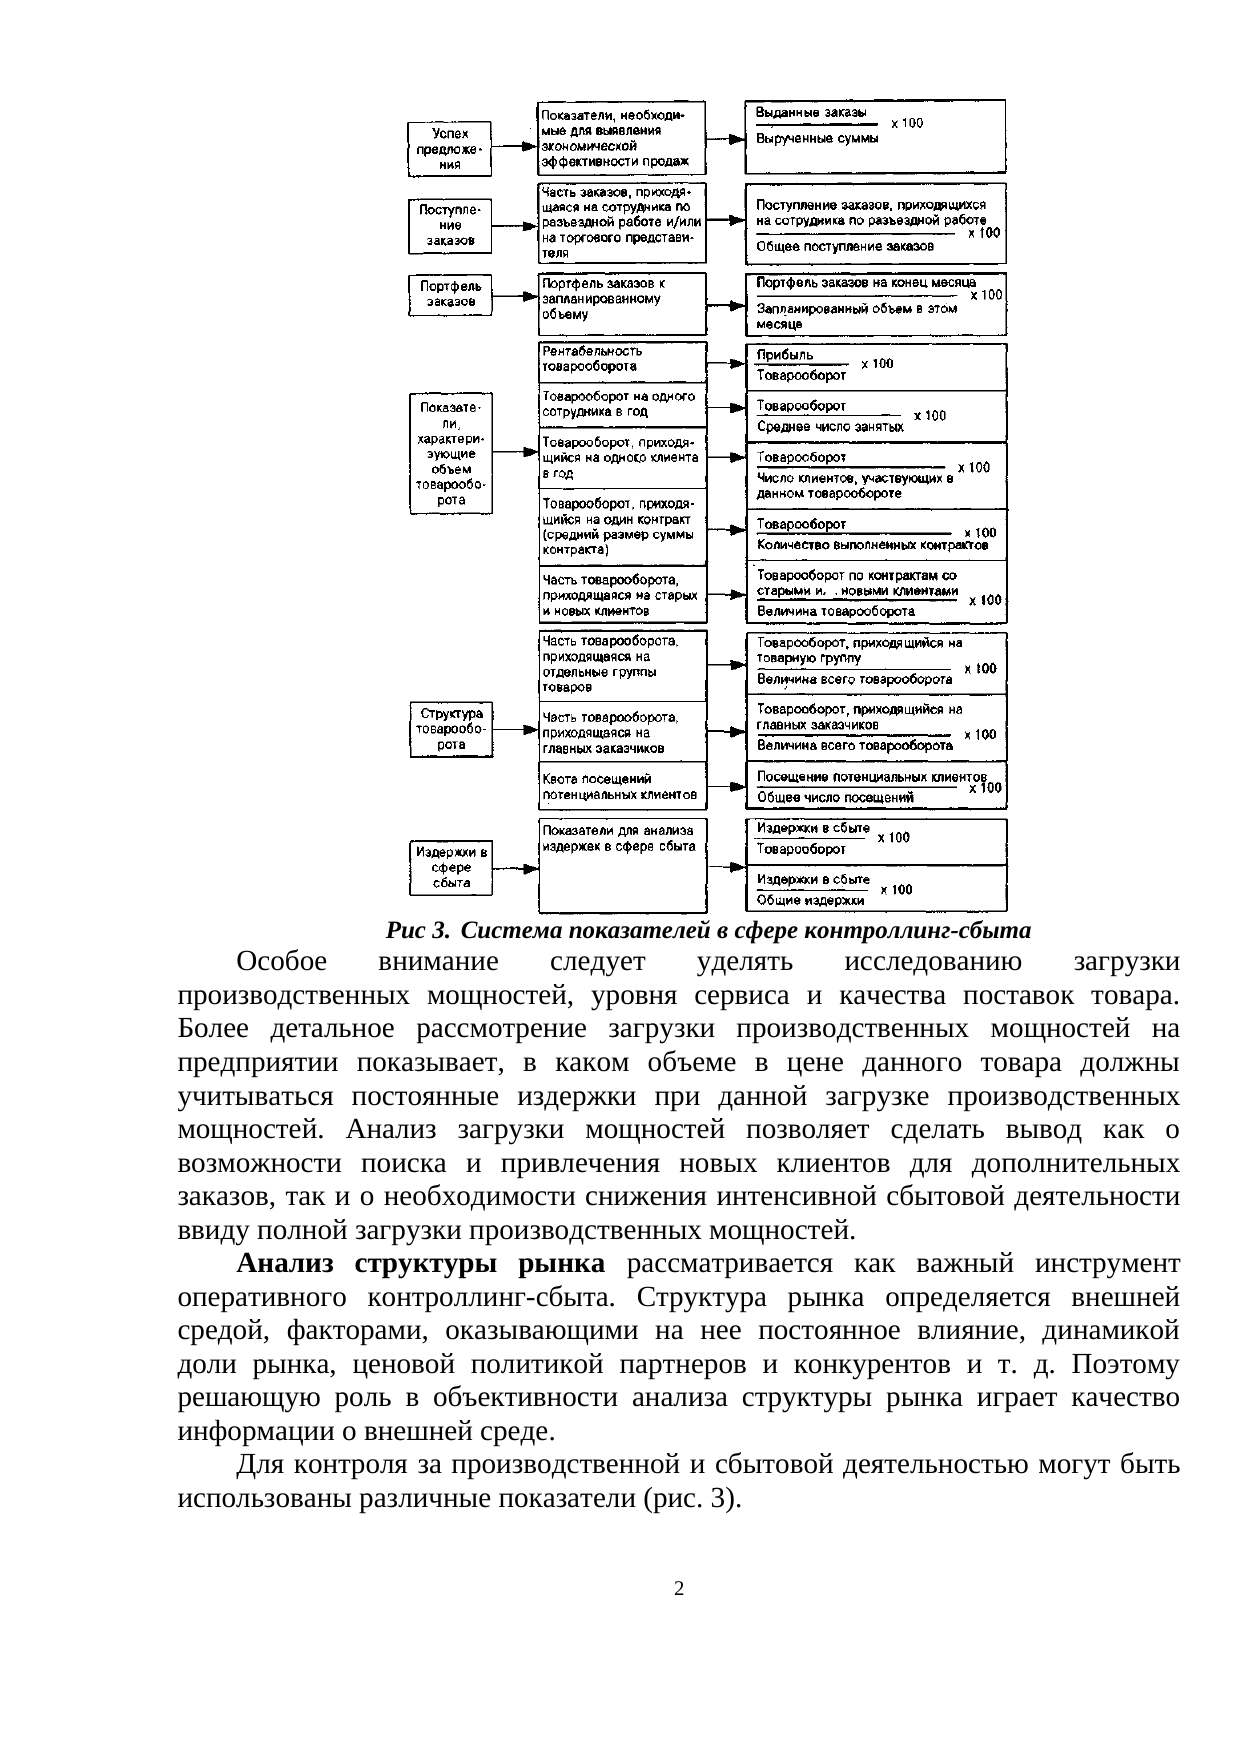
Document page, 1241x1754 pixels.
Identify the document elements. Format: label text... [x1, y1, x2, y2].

text Анализ структуры рынка рассматривается как важный инструмент оперативного контроллинг-сбыта. Структура рынка определяется внешней средой, факторами, оказывающими на нее постоянное влияние, динамикой доли рынка, ценовой политикой партнеров и конкурентов и т. д. Поэтому решающую роль в объективности анализа структуры рынка играет качество информации о внешней среде. [177, 1245, 1181, 1447]
text Система показателей в сфере контроллинг-сбыта [236, 915, 1181, 943]
text Для контроля за производственной и сбытовой деятельностью могут быть использованы различные показатели (рис. 3). [177, 1447, 1181, 1514]
picture [407, 98, 1010, 915]
text Особое внимание следует уделять исследованию загрузки производственных мощностей, уровня сервиса и качества поставок товара. Более детальное рассмотрение загрузки производственных мощностей на предприятии показывает, в каком объеме в цене данного товара должны учитываться постоянные издержки при данной загрузке производственных мощностей. Анализ загрузки мощностей позволяет сделать вывод как о возможности поиска и привлечения новых клиентов для дополнительных заказов, так и о необходимости снижения интенсивной сбытовой деятельности ввиду полной загрузки производственных мощностей. [177, 943, 1181, 1245]
